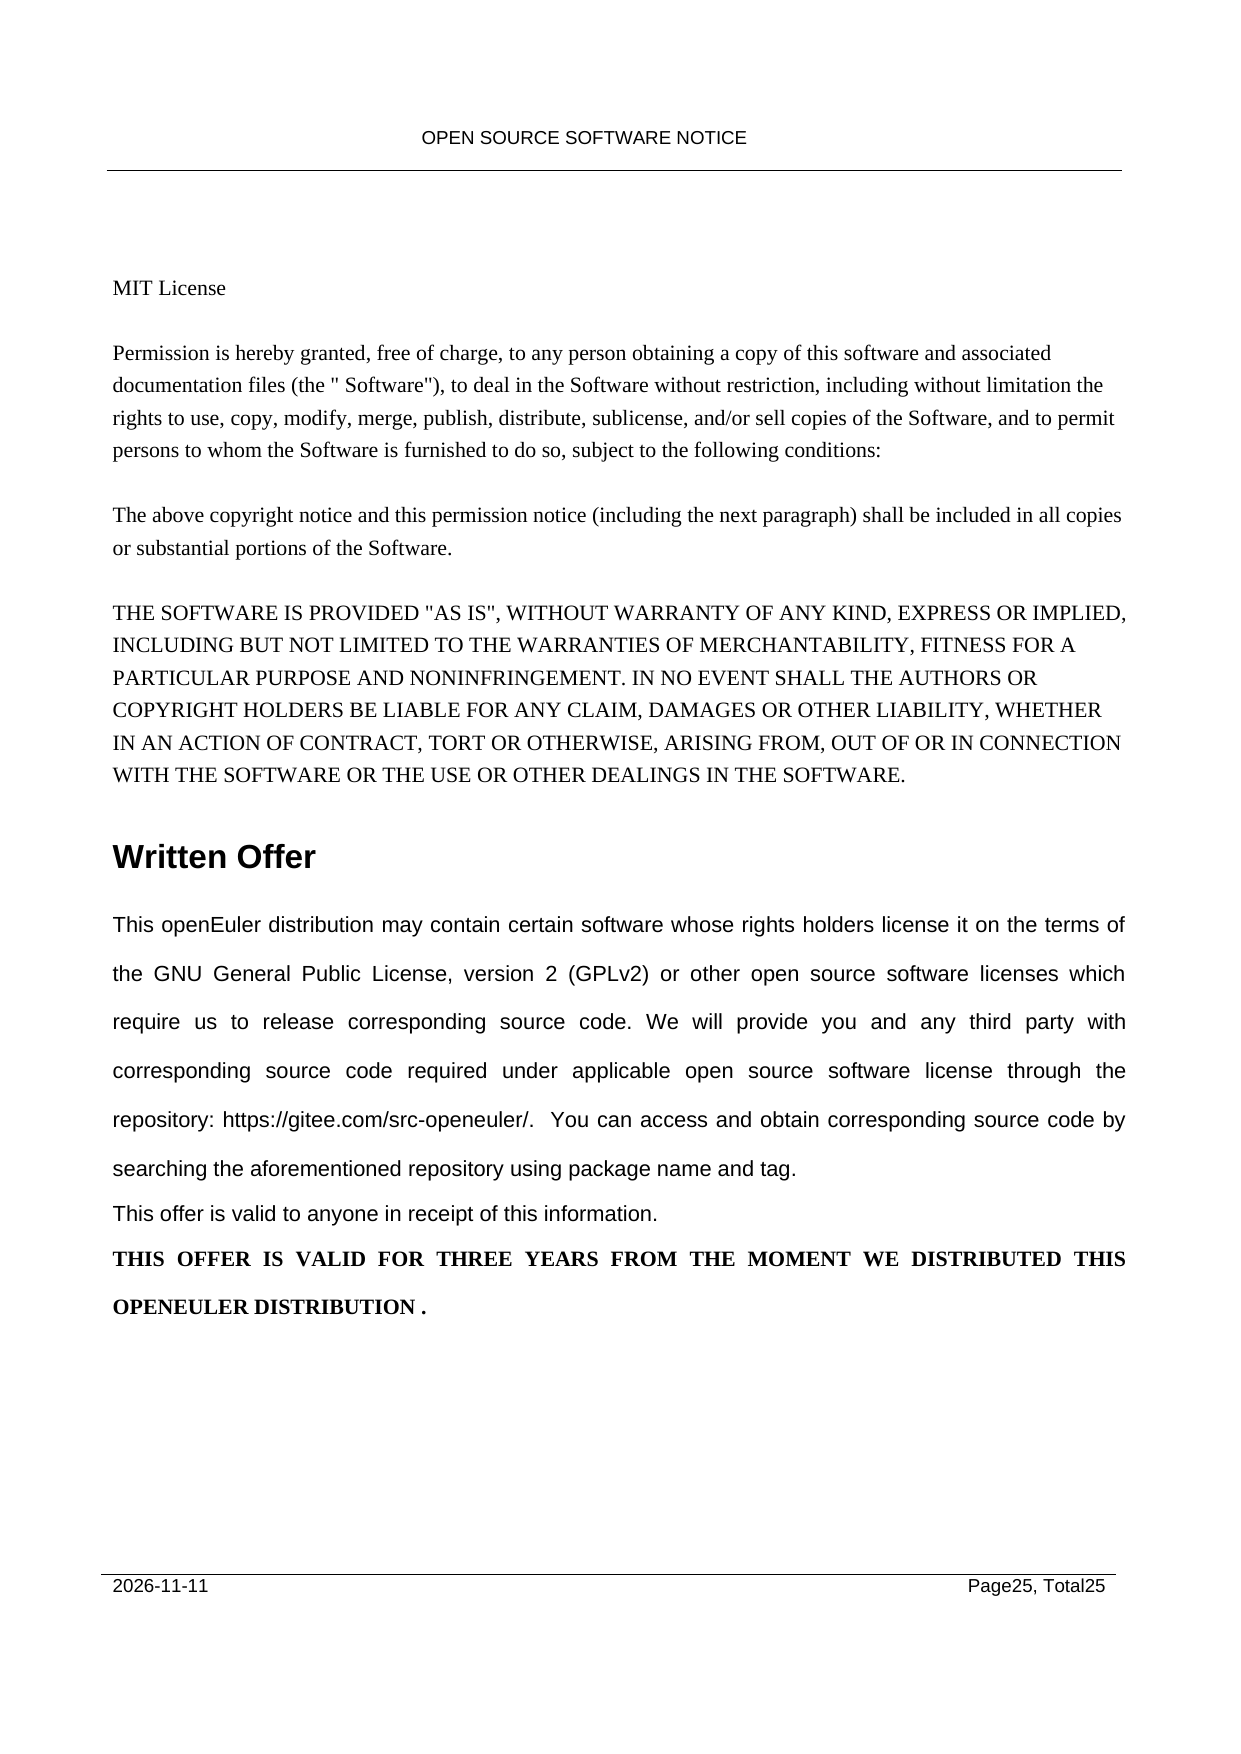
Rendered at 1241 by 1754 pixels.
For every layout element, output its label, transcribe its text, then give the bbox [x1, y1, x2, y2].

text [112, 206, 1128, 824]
text This openEuler distribution may contain certain software whose rights holders license it on the terms of the GNU General Public License, version 2 (GPLv2) or other open source software licenses which require us to release corresponding source code. We will provide you and any third party with corresponding source code required under applicable open source software license through the repository: https://gitee.com/src-openeuler/. You can access and obtain corresponding source code by searching the aforementioned repository using package name and tag. [112, 908, 1128, 1184]
text THIS OFFER IS VALID FOR THREE YEARS FROM THE MOMENT WE DISTRIBUTED THIS OPENEULER DISTRIBUTION . [112, 1242, 1128, 1323]
text Written Offer [112, 824, 1128, 889]
text This offer is valid to anyone in receipt of this information. [112, 1197, 1128, 1229]
